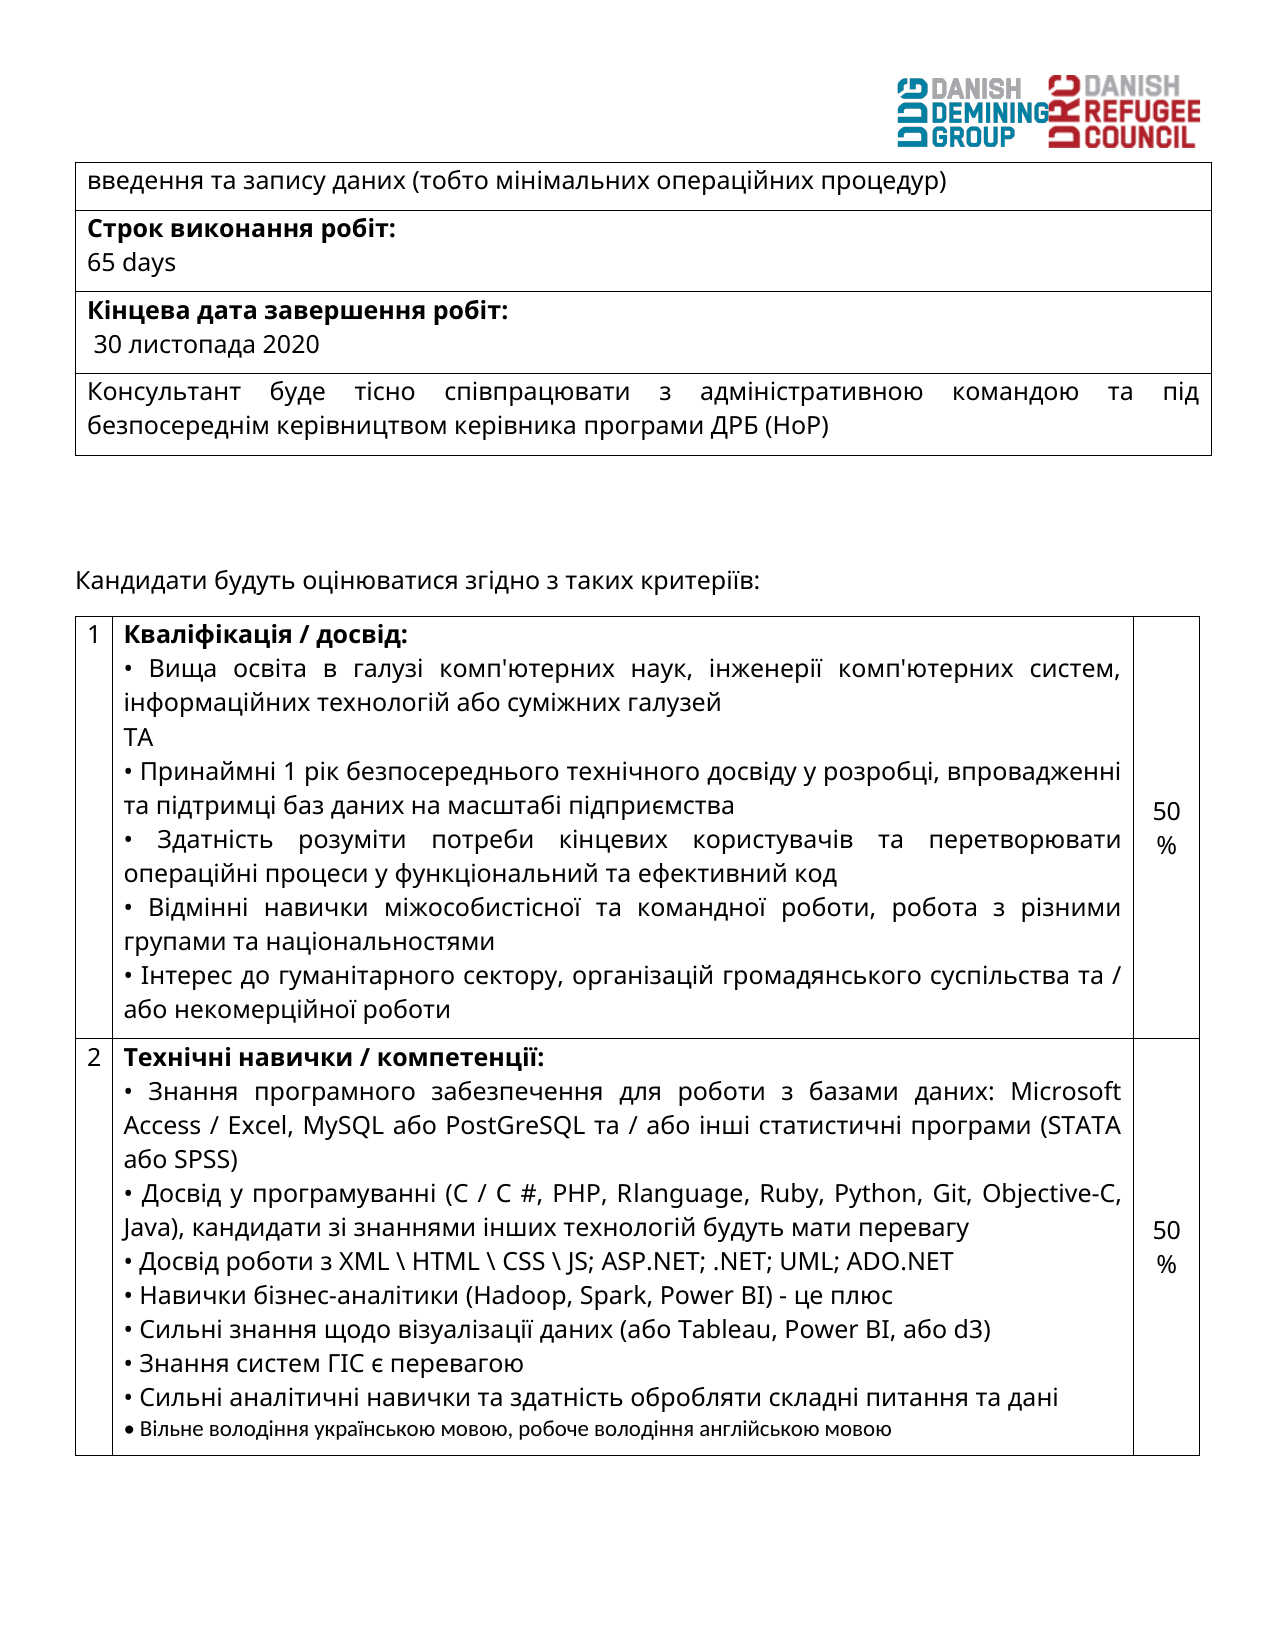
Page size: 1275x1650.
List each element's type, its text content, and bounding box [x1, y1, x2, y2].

table_header 1 [76, 617, 112, 1038]
picture [897, 109, 921, 116]
table_cell Кінцева дата завершення робіт: 30 листопада 2020 [76, 292, 1211, 373]
table_cell 2 [76, 1039, 112, 1454]
table_cell Технічні навички / компетенції: • Знання програмного забезпечення для роботи з базами даних: Microsoft Access / Excel, MySQL або PostGreSQL та / або інші статистичні програми (STATA або SPSS) • Досвід у програмуванні (C / C #, PHP, Rlanguage, Ruby, Python, Git, Objective-C, Java), кандидати зі знаннями інших технологій будуть мати перевагу • Досвід роботи з XML \ HTML \ CSS \ JS; ASP.NET; .NET; UML; ADO.NET • Навички бізнес-аналітики (Hadoop, Spark, Power BI) - це плюс • Сильні знання щодо візуалізації даних (або Tableau, Power BI, або d3) • Знання систем ГІС є перевагою • Сильні аналітичні навички та здатність обробляти складні питання та дані • Вільне володіння українською мовою, робоче володіння англійською мовою [113, 1039, 1133, 1454]
table_cell 50% [1134, 1039, 1199, 1454]
table_cell Консультант буде тісно співпрацювати з адміністративною командою та під безпосереднім керівництвом керівника програми ДРБ (HoP) [76, 374, 1211, 454]
text Кандидати будуть оцінюватися згідно з таких критеріїв: [75, 562, 1200, 597]
picture [897, 75, 1200, 148]
table_cell Строк виконання робіт: 65 days [76, 211, 1211, 291]
table_header 50% [1134, 617, 1199, 1038]
picture [897, 133, 921, 140]
table_header Кваліфікація / досвід: • Вища освіта в галузі комп'ютерних наук, інженерії комп'ютерних систем, інформаційних технологій або суміжних галузей ТА • Принаймні 1 рік безпосереднього технічного досвіду у розробці, впровадженні та підтримці баз даних на масштабі підприємства • Здатність розуміти потреби кінцевих користувачів та перетворювати операційні процеси у функціональний та ефективний код • Відмінні навички міжособистісної та командної роботи, робота з різними групами та національностями • Інтерес до гуманітарного сектору, організацій громадянського суспільства та / або некомерційної роботи [113, 617, 1133, 1038]
